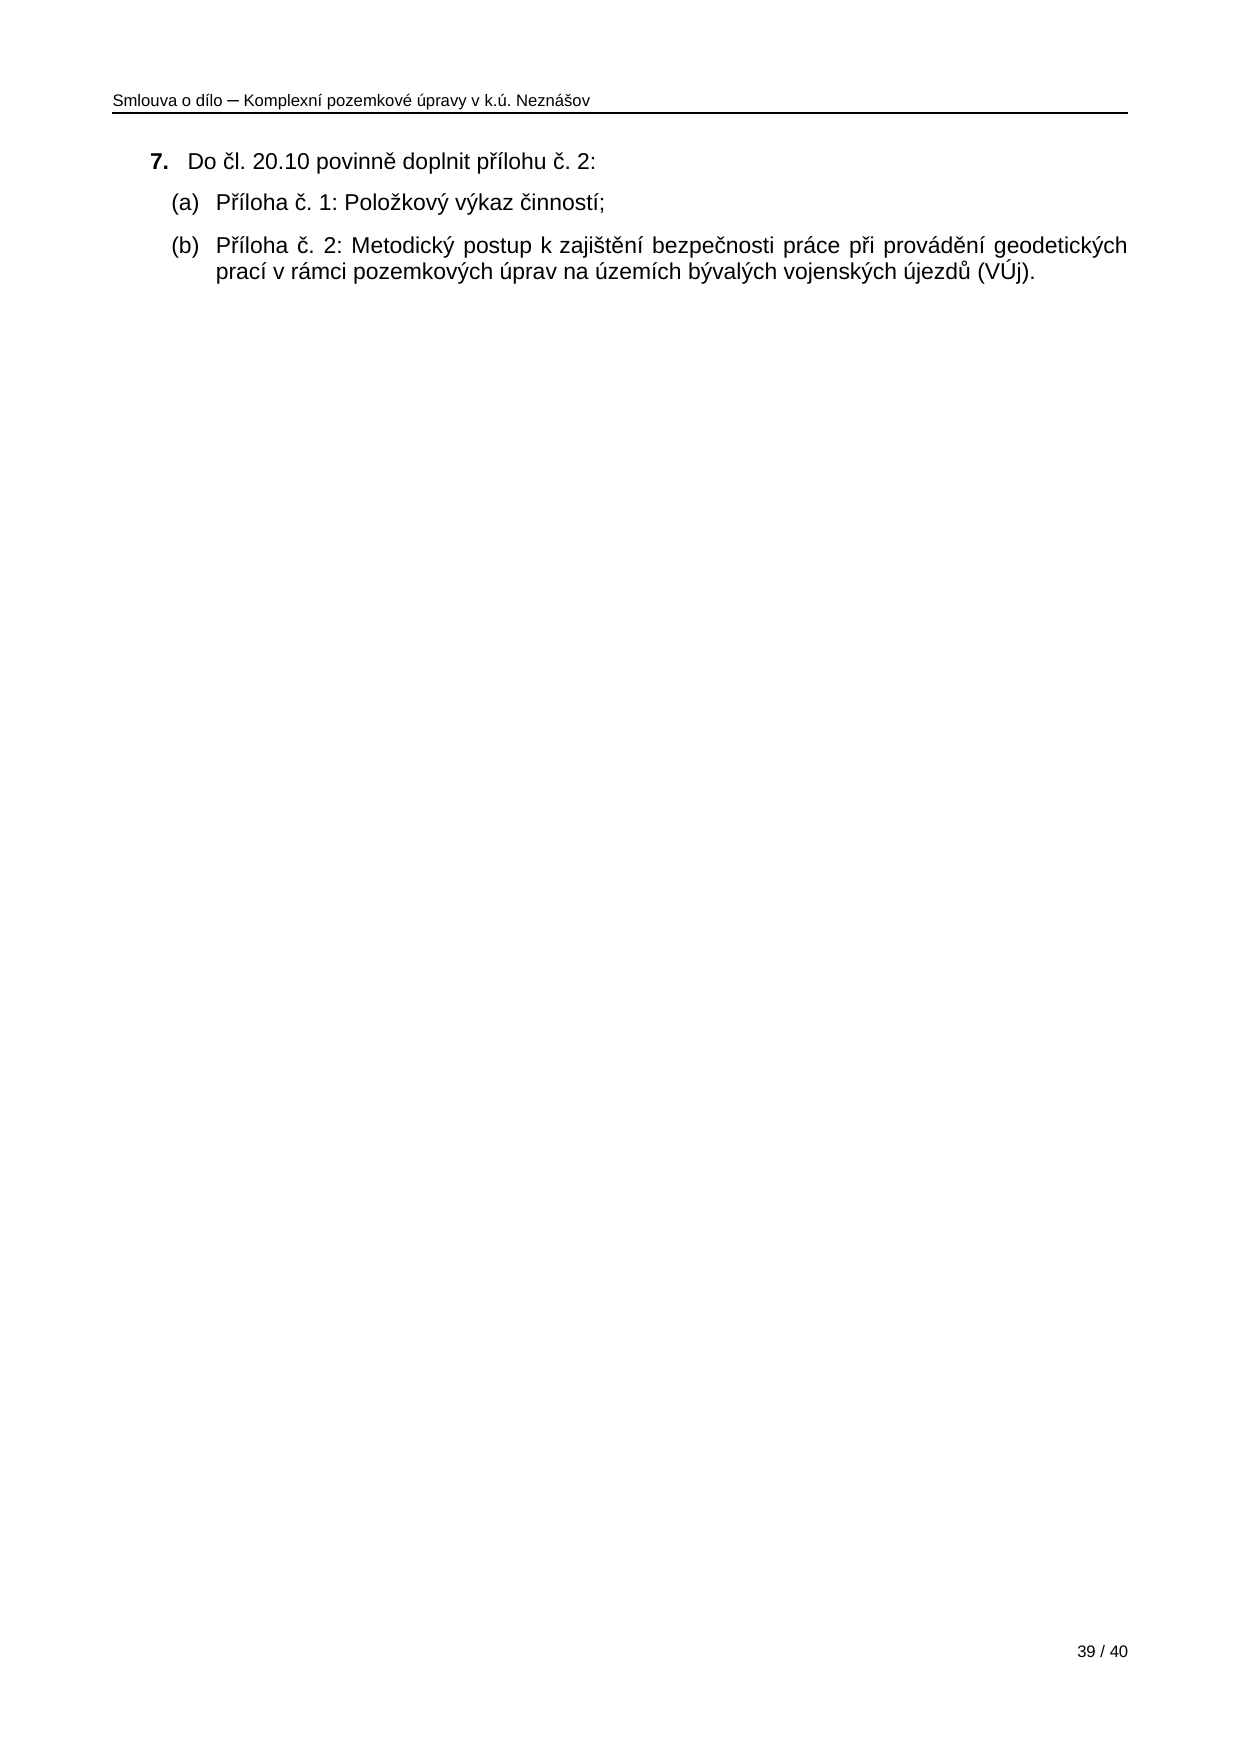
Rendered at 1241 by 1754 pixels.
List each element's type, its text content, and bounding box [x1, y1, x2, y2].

list Příloha č. 2: Metodický postup k zajištění bezpečnosti práce při provádění geodetických prací v rámci pozemkových úprav na územích bývalých vojenských újezdů (VÚj). [171, 232, 1128, 284]
list Příloha č. 1: Položkový výkaz činností; [171, 189, 1128, 215]
list Do čl. 20.10 povinně doplnit přílohu č. 2: [150, 148, 1128, 174]
